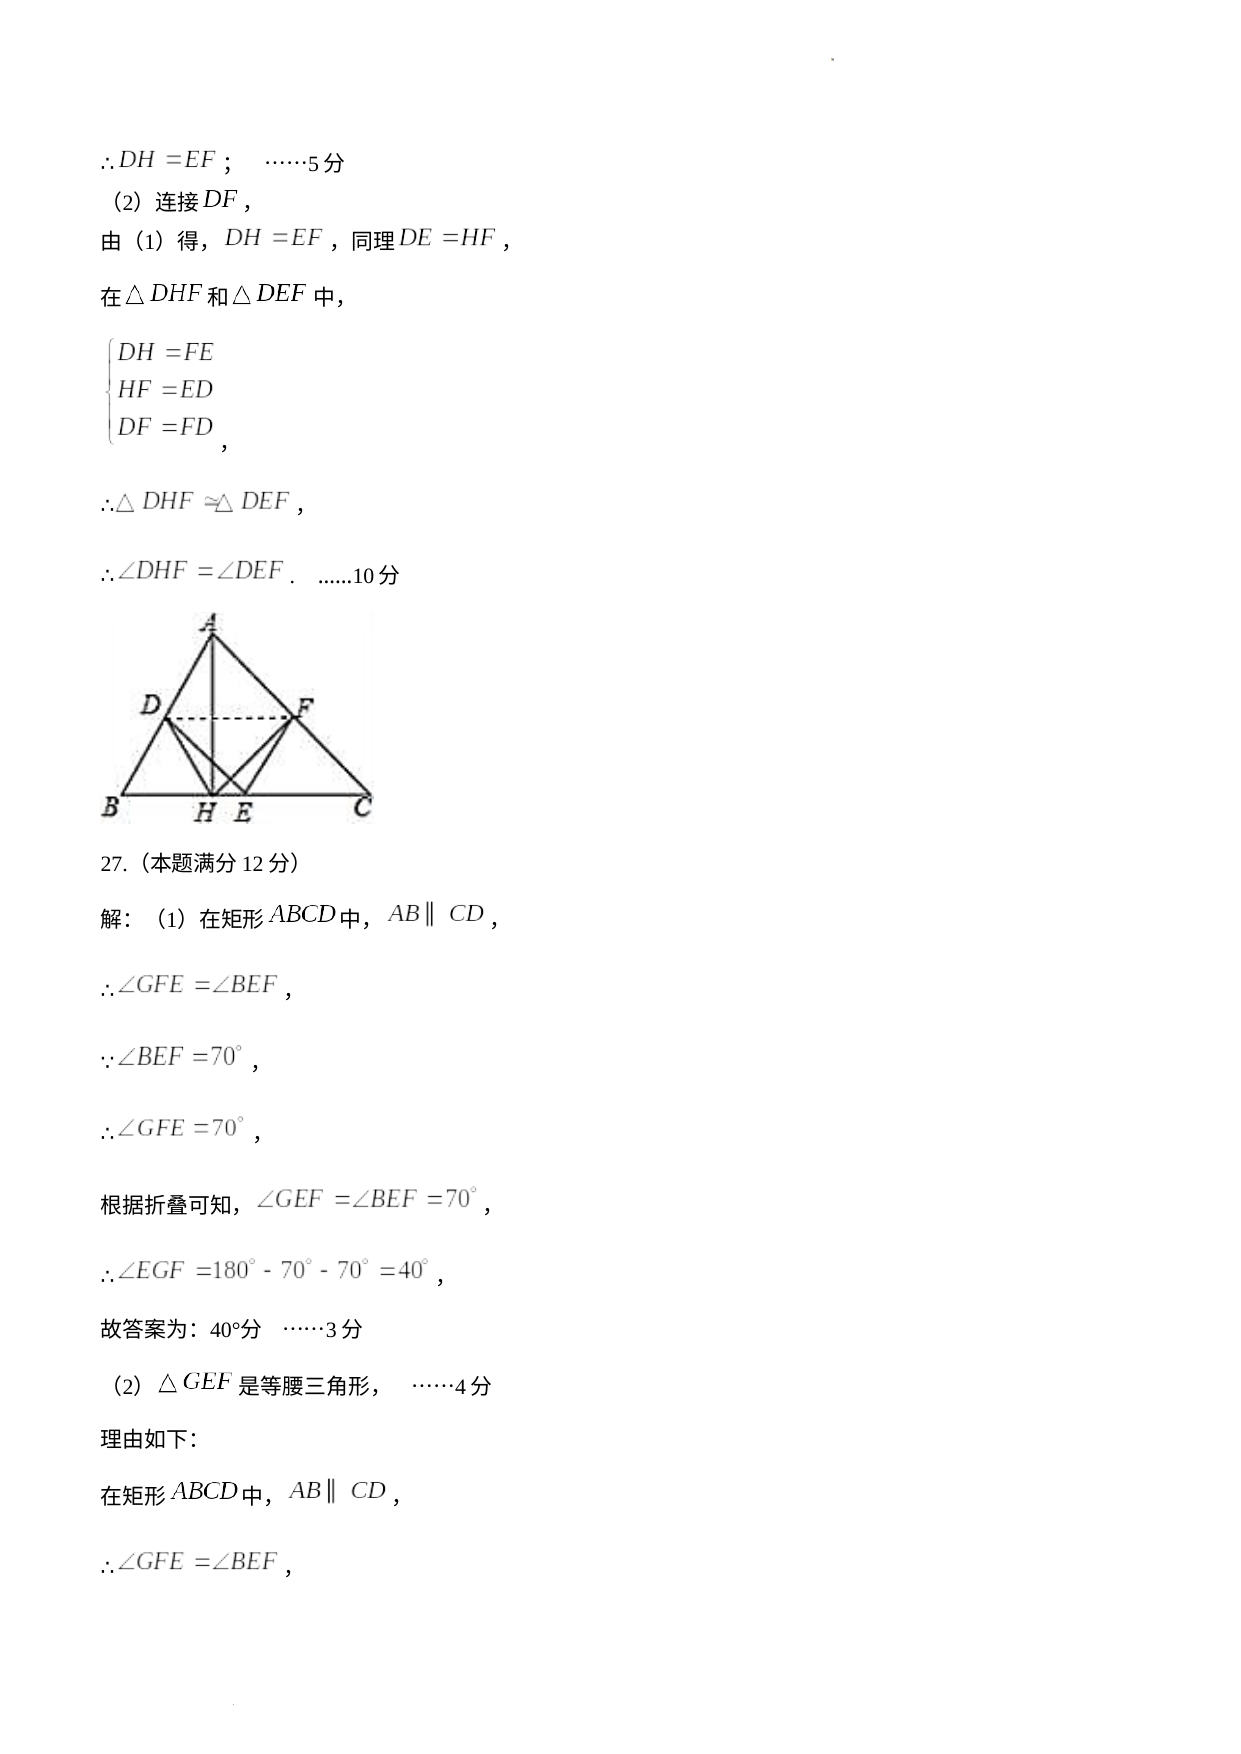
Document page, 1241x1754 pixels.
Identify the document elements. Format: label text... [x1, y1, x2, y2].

text ∴； ……5分 [100, 146, 1140, 178]
text ∴， [100, 1532, 1140, 1597]
text 由（1）得，，同理， [100, 223, 1140, 256]
text 根据折叠可知，， [100, 1169, 1140, 1234]
text ∴， [100, 469, 1140, 534]
text 27.（本题满分12分） [100, 845, 1140, 878]
text ∴. ……10分 [100, 541, 1140, 606]
text ， [100, 333, 1140, 463]
text 理由如下： [100, 1422, 1140, 1454]
text 在和中， [100, 262, 1140, 327]
text （2）连接， [100, 184, 1140, 217]
text ∴， [100, 955, 1140, 1020]
text ∴， [100, 1240, 1140, 1305]
picture [100, 612, 374, 824]
text 解：（1）在矩形中，， [100, 884, 1140, 949]
text 在矩形中，， [100, 1461, 1140, 1526]
text ∵， [100, 1026, 1140, 1091]
text （2）是等腰三角形， ……4分 [100, 1351, 1140, 1416]
text 故答案为：40°分 ……3分 [100, 1312, 1140, 1344]
text ∴， [100, 1098, 1140, 1163]
